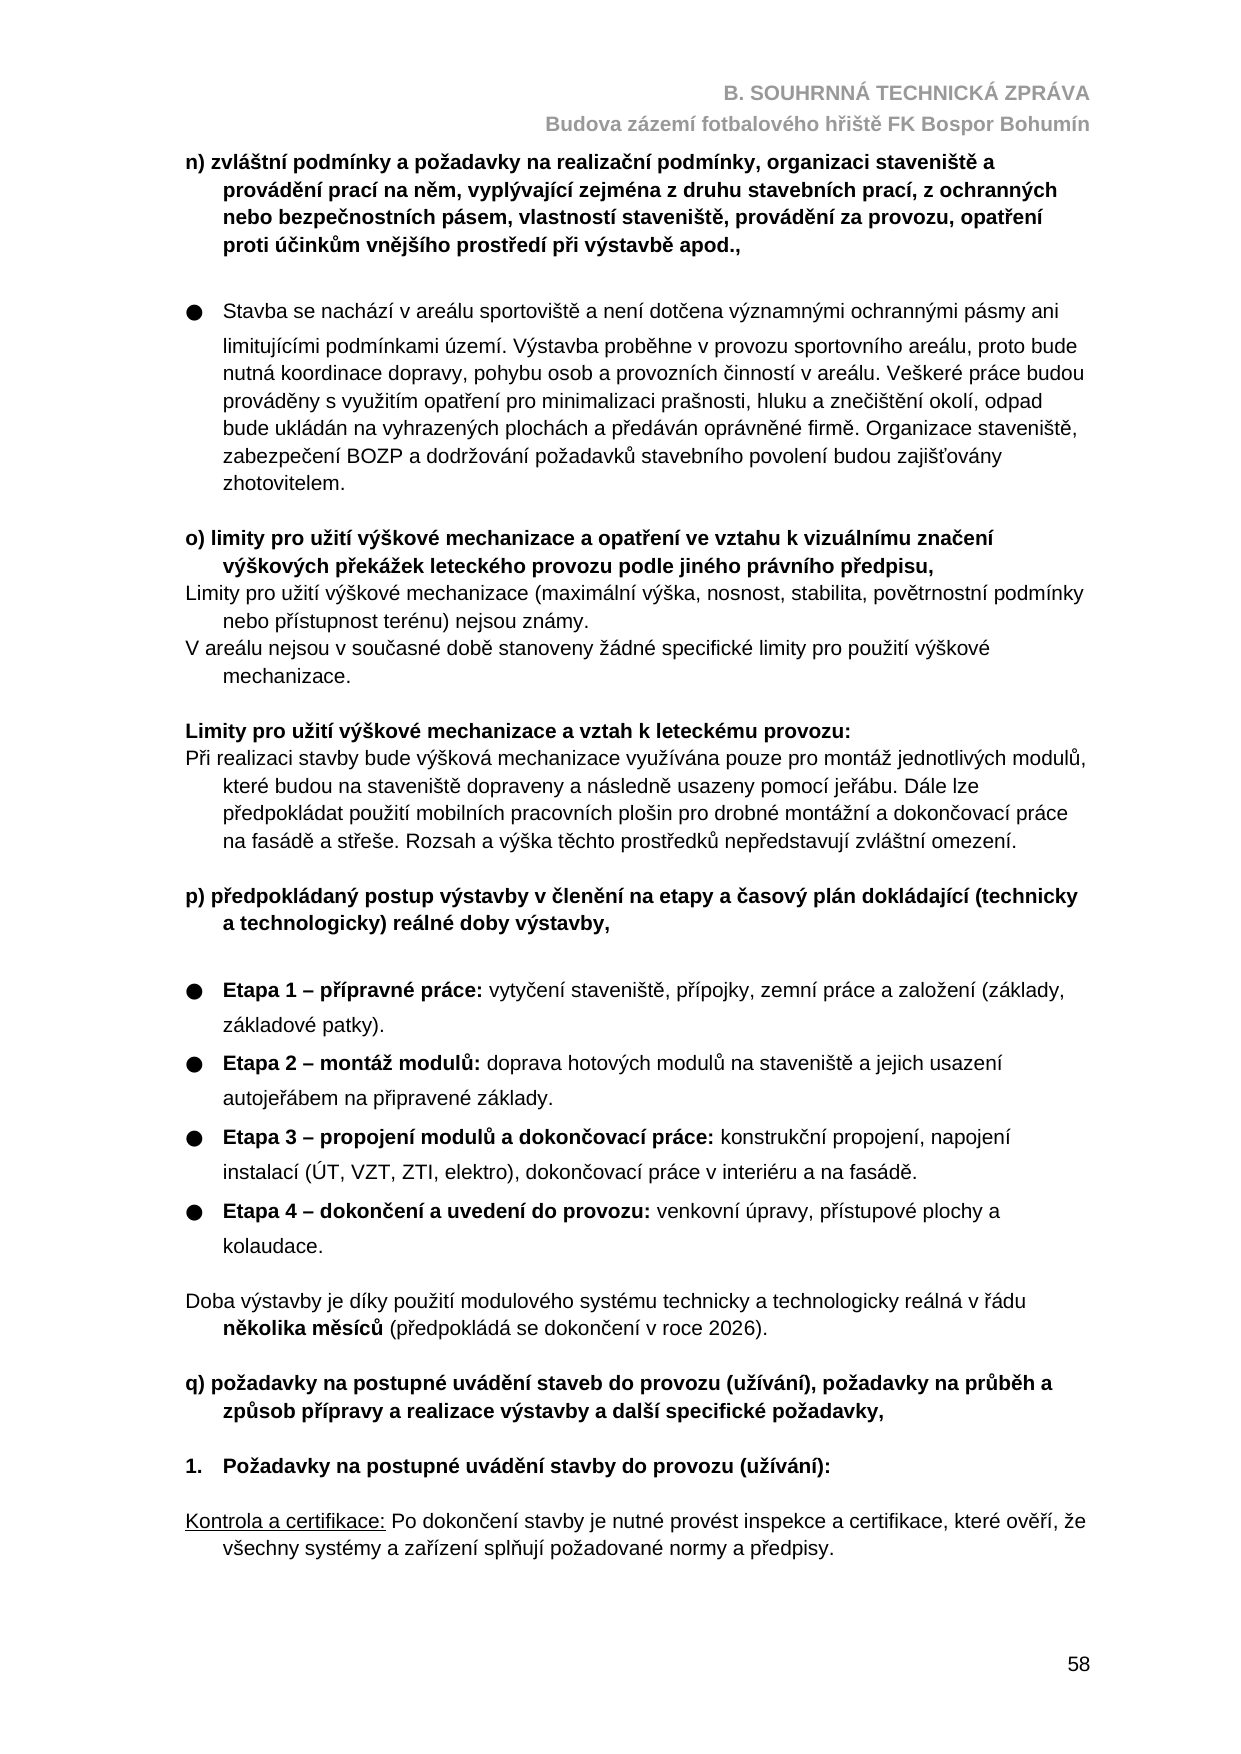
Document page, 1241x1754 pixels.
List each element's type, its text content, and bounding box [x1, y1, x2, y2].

text V areálu nejsou v současné době stanoveny žádné specifické limity pro použití výškové mechanizace. [185, 636, 1090, 688]
text Při realizaci stavby bude výšková mechanizace využívána pouze pro montáž jednotlivých modulů, které budou na staveniště dopraveny a následně usazeny pomocí jeřábu. Dále lze předpokládat použití mobilních pracovních plošin pro drobné montážní a dokončovací práce na fasádě a střeše. Rozsah a výška těchto prostředků nepředstavují zvláštní omezení. [185, 746, 1090, 853]
text Limity pro užití výškové mechanizace a vztah k leteckému provozu: [185, 719, 1090, 743]
list Požadavky na postupné uvádění stavby do provozu (užívání): [185, 1454, 1090, 1478]
subtitle n) zvláštní podmínky a požadavky na realizační podmínky, organizaci staveniště a provádění prací na něm, vyplývající zejména z druhu stavebních prací, z ochranných nebo bezpečnostních pásem, vlastností staveniště, provádění za provozu, opatření proti účinkům vnějšího prostředí při výstavbě apod., [185, 150, 1090, 256]
list Etapa 3 – propojení modulů a dokončovací práce: konstrukční propojení, napojení instalací (ÚT, VZT, ZTI, elektro), dokončovací práce v interiéru a na fasádě. [185, 1114, 1090, 1184]
list Stavba se nachází v areálu sportoviště a není dotčena významnými ochrannými pásmy ani limitujícími podmínkami území. Výstavba proběhne v provozu sportovního areálu, proto bude nutná koordinace dopravy, pohybu osob a provozních činností v areálu. Veškeré práce budou prováděny s využitím opatření pro minimalizaci prašnosti, hluku a znečištění okolí, odpad bude ukládán na vyhrazených plochách a předáván oprávněné firmě. Organizace staveniště, zabezpečení BOZP a dodržování požadavků stavebního povolení budou zajišťovány zhotovitelem. [185, 287, 1090, 495]
list Etapa 4 – dokončení a uvedení do provozu: venkovní úpravy, přístupové plochy a kolaudace. [185, 1187, 1090, 1258]
text Limity pro užití výškové mechanizace (maximální výška, nosnost, stabilita, povětrnostní podmínky nebo přístupnost terénu) nejsou známy. [185, 581, 1090, 633]
list Etapa 1 – přípravné práce: vytyčení staveniště, přípojky, zemní práce a založení (základy, základové patky). [185, 966, 1090, 1036]
list Etapa 2 – montáž modulů: doprava hotových modulů na staveniště a jejich usazení autojeřábem na připravené základy. [185, 1040, 1090, 1110]
subtitle o) limity pro užití výškové mechanizace a opatření ve vztahu k vizuálnímu značení výškových překážek leteckého provozu podle jiného právního předpisu, [185, 526, 1090, 578]
text Kontrola a certifikace: Po dokončení stavby je nutné provést inspekce a certifikace, které ověří, že všechny systémy a zařízení splňují požadované normy a předpisy. [185, 1509, 1090, 1560]
text Doba výstavby je díky použití modulového systému technicky a technologicky reálná v řádu několika měsíců (předpokládá se dokončení v roce 2026). [185, 1289, 1090, 1340]
subtitle p) předpokládaný postup výstavby v členění na etapy a časový plán dokládající (technicky a technologicky) reálné doby výstavby, [185, 884, 1090, 935]
subtitle q) požadavky na postupné uvádění staveb do provozu (užívání), požadavky na průběh a způsob přípravy a realizace výstavby a další specifické požadavky, [185, 1371, 1090, 1423]
